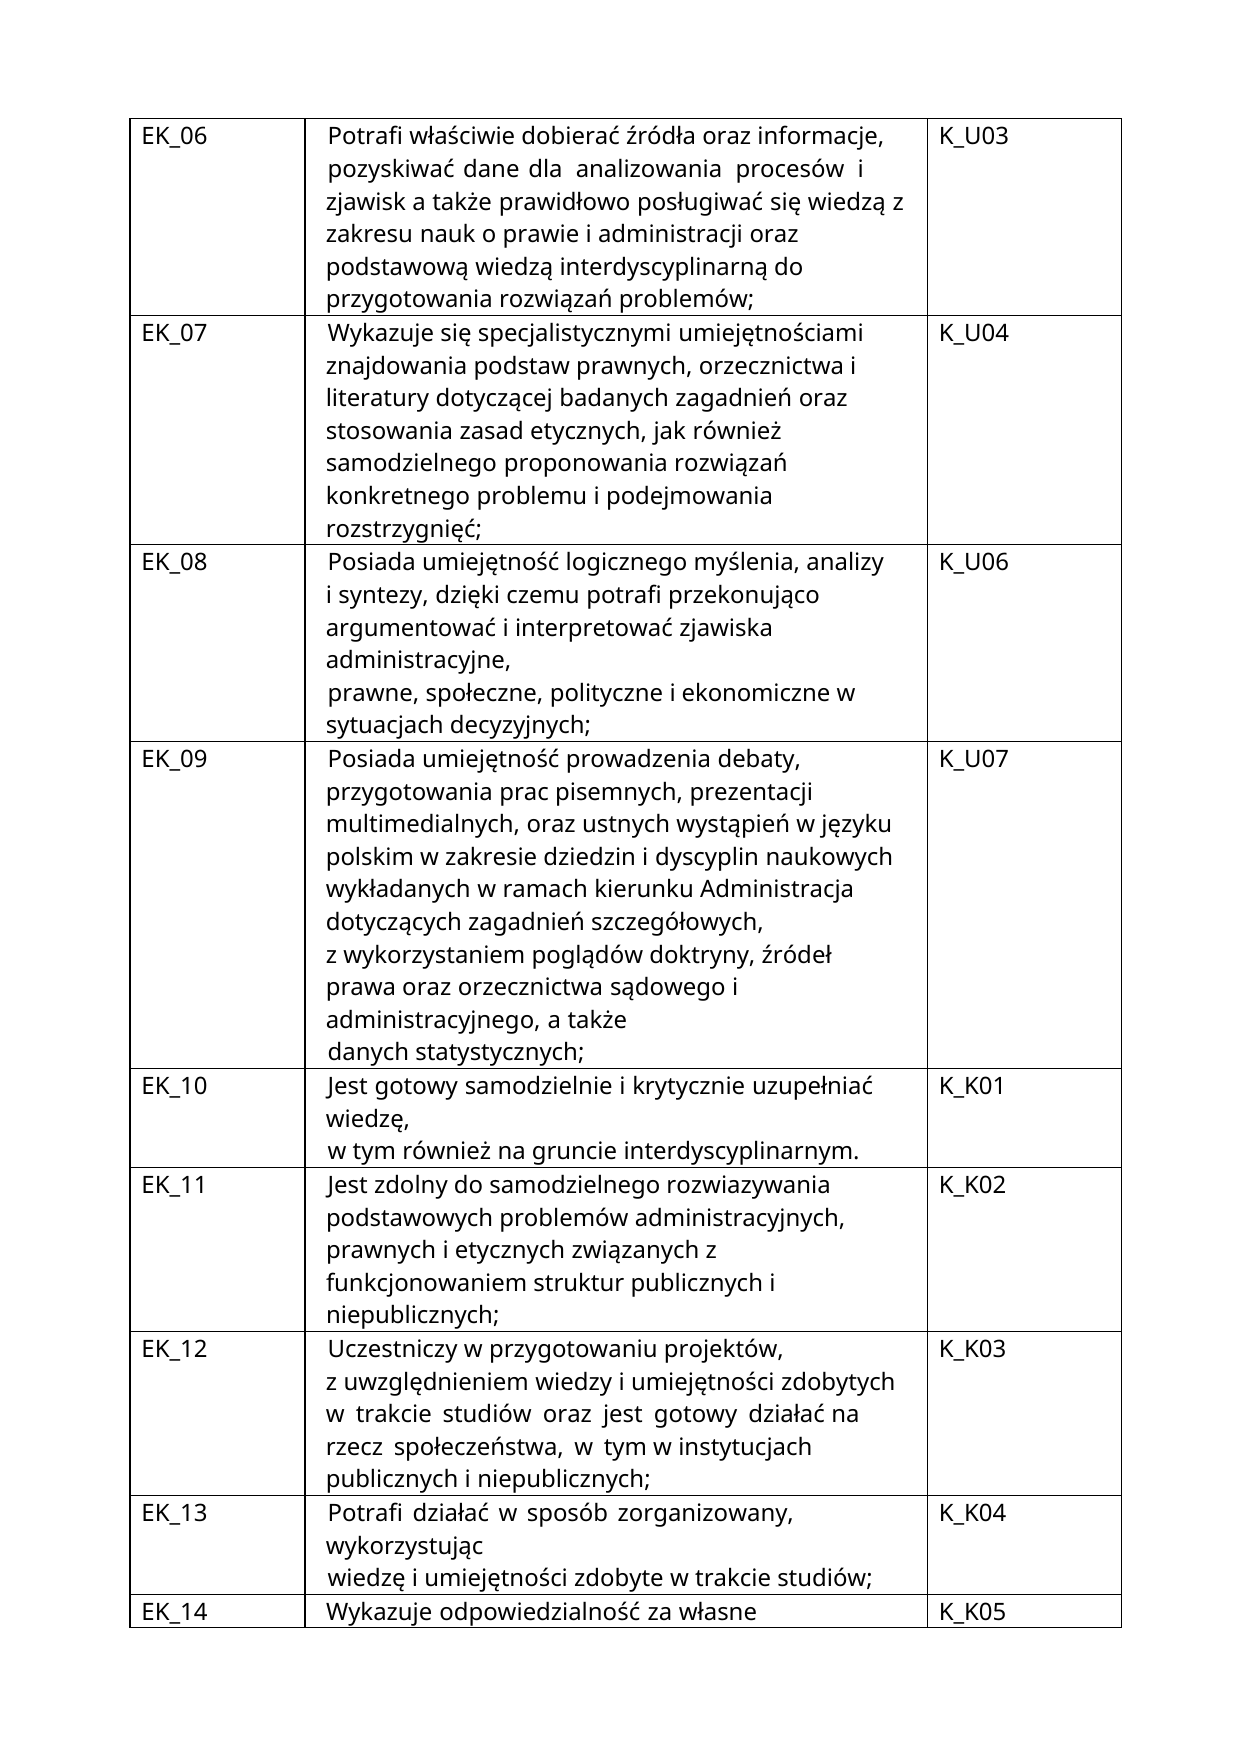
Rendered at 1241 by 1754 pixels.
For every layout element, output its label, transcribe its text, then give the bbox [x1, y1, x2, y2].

table_cell EK_10 [131, 1069, 304, 1167]
table_header K_U03 [928, 119, 1121, 315]
table_cell EK_11 [131, 1168, 304, 1331]
table_cell EK_13 [131, 1496, 304, 1594]
table_cell K_U04 [928, 316, 1121, 544]
table_cell K_K02 [928, 1168, 1121, 1331]
table_cell K_U07 [928, 742, 1121, 1068]
table_cell K_U06 [928, 545, 1121, 741]
table_cell K_K04 [928, 1496, 1121, 1594]
table_cell K_K03 [928, 1332, 1121, 1495]
table_cell EK_09 [131, 742, 304, 1068]
table_cell Wykazuje się specjalistycznymi umiejętnościami znajdowania podstaw prawnych, orzecznictwa i literatury dotyczącej badanych zagadnień oraz stosowania zasad etycznych, jak również samodzielnego proponowania rozwiązań konkretnego problemu i podejmowania rozstrzygnięć; [306, 316, 927, 544]
table_cell EK_12 [131, 1332, 304, 1495]
table_cell Posiada umiejętność prowadzenia debaty, przygotowania prac pisemnych, prezentacji multimedialnych, oraz ustnych wystąpień w języku polskim w zakresie dziedzin i dyscyplin naukowych wykładanych w ramach kierunku Administracja dotyczących zagadnień szczegółowych, z wykorzystaniem poglądów doktryny, źródeł prawa oraz orzecznictwa sądowego i administracyjnego, a także danych statystycznych; [306, 742, 927, 1068]
table_cell EK_08 [131, 545, 304, 741]
table_cell Posiada umiejętność logicznego myślenia, analizy i syntezy, dzięki czemu potrafi przekonująco argumentować i interpretować zjawiska administracyjne, prawne, społeczne, polityczne i ekonomiczne w sytuacjach decyzyjnych; [306, 545, 927, 741]
table_cell Potrafi działać w sposób zorganizowany, wykorzystując wiedzę i umiejętności zdobyte w trakcie studiów; [306, 1496, 927, 1594]
table_header EK_06 [131, 119, 304, 315]
table_cell EK_07 [131, 316, 304, 544]
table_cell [306, 1595, 927, 1627]
table_cell EK_14 [131, 1595, 304, 1627]
table_cell K_K05 [928, 1595, 1121, 1627]
table_cell K_K01 [928, 1069, 1121, 1167]
table_cell Uczestniczy w przygotowaniu projektów, z uwzględnieniem wiedzy i umiejętności zdobytych w trakcie studiów oraz jest gotowy działać na rzecz społeczeństwa, w tym w instytucjach publicznych i niepublicznych; [306, 1332, 927, 1495]
table_header Potrafi właściwie dobierać źródła oraz informacje, pozyskiwać dane dla analizowania procesów i zjawisk a także prawidłowo posługiwać się wiedzą z zakresu nauk o prawie i administracji oraz podstawową wiedzą interdyscyplinarną do przygotowania rozwiązań problemów; [306, 119, 927, 315]
table_cell Jest gotowy samodzielnie i krytycznie uzupełniać wiedzę, w tym również na gruncie interdyscyplinarnym. [306, 1069, 927, 1167]
table_cell Jest zdolny do samodzielnego rozwiazywania podstawowych problemów administracyjnych, prawnych i etycznych związanych z funkcjonowaniem struktur publicznych i niepublicznych; [306, 1168, 927, 1331]
